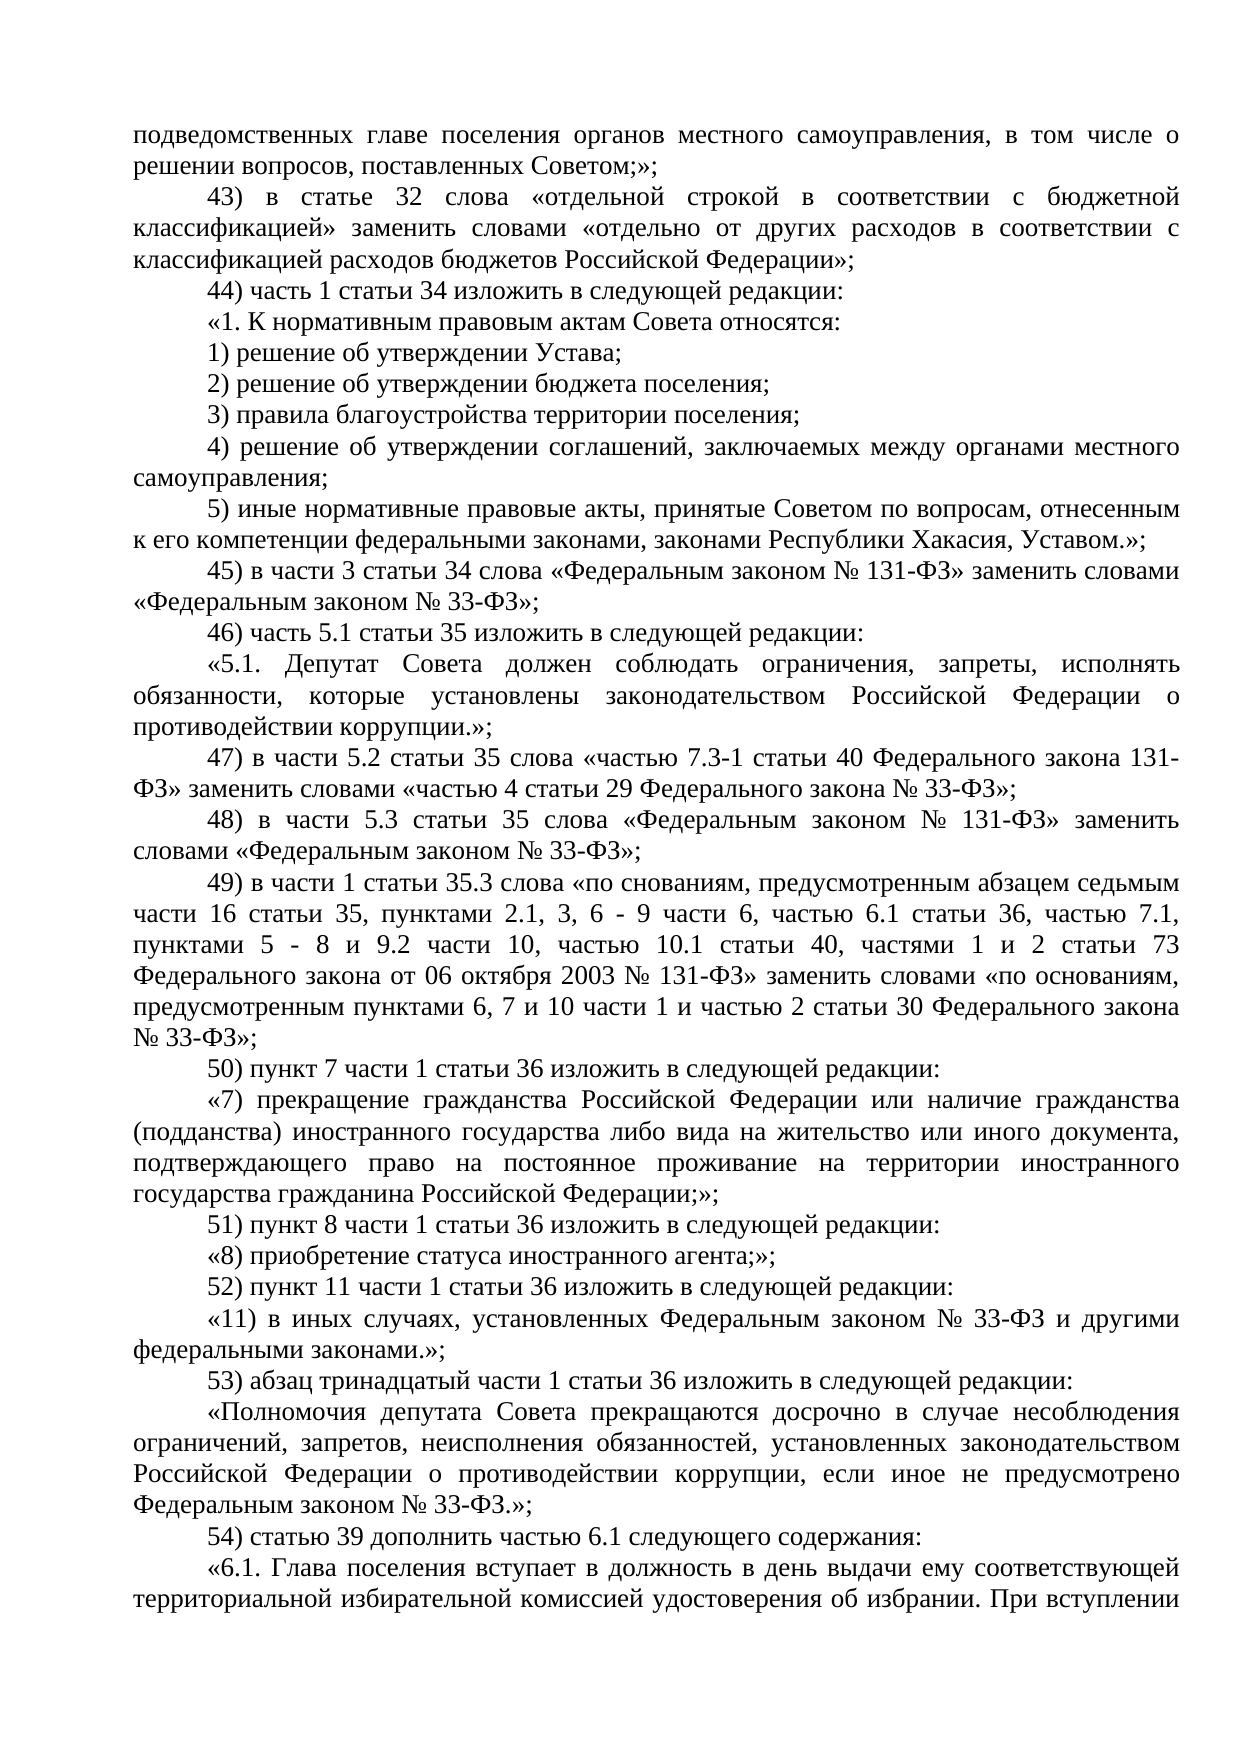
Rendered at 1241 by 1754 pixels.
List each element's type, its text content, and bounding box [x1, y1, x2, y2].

text «1. К нормативным правовым актам Совета относятся: [133, 305, 1181, 336]
text «7) прекращение гражданства Российской Федерации или наличие гражданства (подданства) иностранного государства либо вида на жительство или иного документа, подтверждающего право на постоянное проживание на территории иностранного государства гражданина Российской Федерации;»; [133, 1084, 1181, 1208]
text 48) в части 5.3 статьи 35 слова «Федеральным законом № 131-ФЗ» заменить словами «Федеральным законом № 33-ФЗ»; [133, 803, 1181, 866]
text «5.1. Депутат Совета должен соблюдать ограничения, запреты, исполнять обязанности, которые установлены законодательством Российской Федерации о противодействии коррупции.»; [133, 648, 1181, 741]
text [133, 1551, 1181, 1613]
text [133, 118, 1181, 180]
text 2) решение об утверждении бюджета поселения; [133, 367, 1181, 398]
text 47) в части 5.2 статьи 35 слова «частью 7.3-1 статьи 40 Федерального закона 131-ФЗ» заменить словами «частью 4 статьи 29 Федерального закона № 33-ФЗ»; [133, 741, 1181, 803]
text 4) решение об утверждении соглашений, заключаемых между органами местного самоуправления; [133, 429, 1181, 492]
text 1) решение об утверждении Устава; [133, 336, 1181, 367]
text «11) в иных случаях, установленных Федеральным законом № 33-ФЗ и другими федеральными законами.»; [133, 1302, 1181, 1364]
text 43) в статье 32 слова «отдельной строкой в соответствии с бюджетной классификацией» заменить словами «отдельно от других расходов в соответствии с классификацией расходов бюджетов Российской Федерации»; [133, 180, 1181, 274]
text «Полномочия депутата Совета прекращаются досрочно в случае несоблюдения ограничений, запретов, неисполнения обязанностей, установленных законодательством Российской Федерации о противодействии коррупции, если иное не предусмотрено Федеральным законом № 33-ФЗ.»; [133, 1395, 1181, 1520]
text 52) пункт 11 части 1 статьи 36 изложить в следующей редакции: [133, 1271, 1181, 1302]
text 44) часть 1 статьи 34 изложить в следующей редакции: [133, 274, 1181, 305]
text 50) пункт 7 части 1 статьи 36 изложить в следующей редакции: [133, 1052, 1181, 1084]
text 49) в части 1 статьи 35.3 слова «по снованиям, предусмотренным абзацем седьмым части 16 статьи 35, пунктами 2.1, 3, 6 - 9 части 6, частью 6.1 статьи 36, частью 7.1, пунктами 5 - 8 и 9.2 части 10, частью 10.1 статьи 40, частями 1 и 2 статьи 73 Федерального закона от 06 октября 2003 № 131-ФЗ» заменить словами «по основаниям, предусмотренным пунктами 6, 7 и 10 части 1 и частью 2 статьи 30 Федерального закона № 33-ФЗ»; [133, 866, 1181, 1052]
text 45) в части 3 статьи 34 слова «Федеральным законом № 131-ФЗ» заменить словами «Федеральным законом № 33-ФЗ»; [133, 554, 1181, 616]
text 54) статью 39 дополнить частью 6.1 следующего содержания: [133, 1520, 1181, 1551]
text 51) пункт 8 части 1 статьи 36 изложить в следующей редакции: [133, 1208, 1181, 1239]
text «8) приобретение статуса иностранного агента;»; [133, 1239, 1181, 1271]
text 53) абзац тринадцатый части 1 статьи 36 изложить в следующей редакции: [133, 1364, 1181, 1395]
text 5) иные нормативные правовые акты, принятые Советом по вопросам, отнесенным к его компетенции федеральными законами, законами Республики Хакасия, Уставом.»; [133, 492, 1181, 554]
text 3) правила благоустройства территории поселения; [133, 398, 1181, 429]
text 46) часть 5.1 статьи 35 изложить в следующей редакции: [133, 616, 1181, 648]
